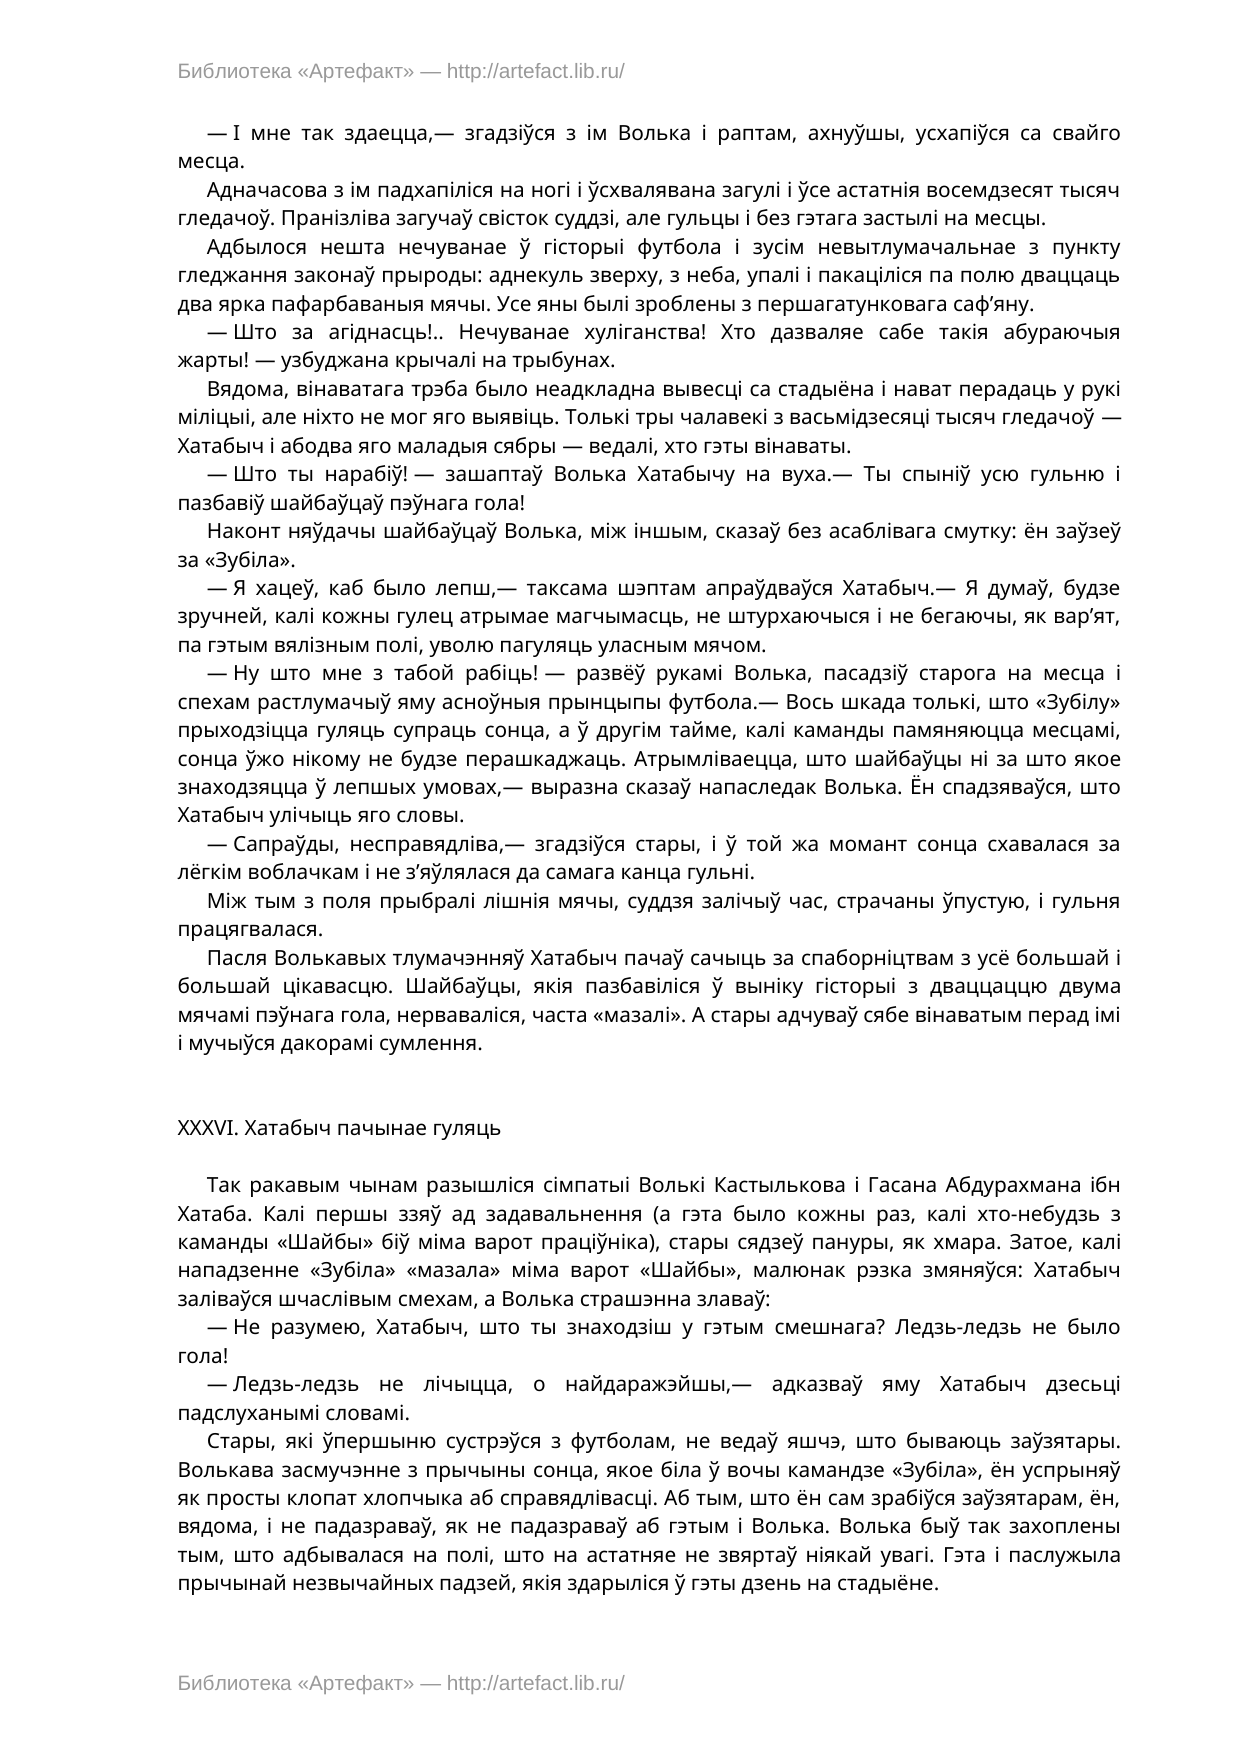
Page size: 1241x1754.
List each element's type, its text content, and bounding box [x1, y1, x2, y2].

text Пасля Волькавых тлумачэнняў Хатабыч пачаў сачыць за спаборніцтвам з усё большай і большай цікавасцю. Шайбаўцы, якія пазбавіліся ў выніку гісторыі з дваццаццю двума мячамі пэўнага гола, нерваваліся, часта «мазалі». А стары адчуваў сябе вінаватым перад імі і мучыўся дакорамі сумлення. [177, 943, 1122, 1057]
text — Сапраўды, несправядліва,— згадзіўся стары, і ў той жа момант сонца схавалася за лёгкім воблачкам і не з’яўлялася да самага канца гульні. [177, 829, 1122, 886]
text Вядома, вінаватага трэба было неадкладна вывесці са стадыёна і нават перадаць у рукі міліцыі, але ніхто не мог яго выявіць. Толькі тры чалавекі з васьмідзесяці тысяч гледачоў — Хатабыч і абодва яго маладыя сябры — ведалі, хто гэты вінаваты. [177, 374, 1122, 459]
text — Не разумею, Хатабыч, што ты знаходзіш у гэтым смешнага? Ледзь-ледзь не было гола! [177, 1312, 1122, 1369]
text Так ракавым чынам разышліся сімпатыі Волькі Кастылькова і Гасана Абдурахмана ібн Хатаба. Калі першы ззяў ад задавальнення (а гэта было кожны раз, калі хто-небудзь з каманды «Шайбы» біў міма варот праціўніка), стары сядзеў пануры, як хмара. Затое, калі нападзенне «Зубіла» «мазала» міма варот «Шайбы», малюнак рэзка змяняўся: Хатабыч заліваўся шчаслівым смехам, а Волька страшэнна злаваў: [177, 1170, 1122, 1312]
text Адначасова з ім падхапіліся на ногі і ўсхвалявана загулі і ўсе астатнія восемдзесят тысяч гледачоў. Пранізліва загучаў свісток суддзі, але гульцы і без гэтага застылі на месцы. [177, 175, 1122, 232]
text Адбылося нешта нечуванае ў гісторыі футбола і зусім невытлумачальнае з пункту гледжання законаў прыроды: аднекуль зверху, з неба, упалі і пакаціліся па полю дваццаць два ярка пафарбаваныя мячы. Усе яны былі зроблены з першагатунковага саф’яну. [177, 232, 1122, 317]
text Між тым з поля прыбралі лішнія мячы, суддзя залічыў час, страчаны ўпустую, і гульня працягвалася. [177, 886, 1122, 943]
text — Што ты нарабіў! — зашаптаў Волька Хатабычу на вуха.— Ты спыніў усю гульню і пазбавіў шайбаўцаў пэўнага гола! [177, 459, 1122, 516]
text — Што за агіднасць!.. Нечуванае хуліганства! Хто дазваляе сабе такія абураючыя жарты! — узбуджана крычалі на трыбунах. [177, 317, 1122, 374]
text — Ну што мне з табой рабіць! — развёў рукамі Волька, пасадзіў старога на месца і спехам растлумачыў яму асноўныя прынцыпы футбола.— Вось шкада толькі, што «Зубілу» прыходзіцца гуляць супраць сонца, а ў другім тайме, калі каманды памяняюцца месцамі, сонца ўжо нікому не будзе перашкаджаць. Атрымліваецца, што шайбаўцы ні за што якое знаходзяцца ў лепшых умовах,— выразна сказаў напаследак Волька. Ён спадзяваўся, што Хатабыч улічыць яго словы. [177, 658, 1122, 829]
text — І мне так здаецца,— згадзіўся з ім Волька і раптам, ахнуўшы, усхапіўся са свайго месца. [177, 118, 1122, 175]
subtitle XXXVI. Хатабыч пачынае гуляць [177, 1113, 1122, 1142]
text Наконт няўдачы шайбаўцаў Волька, між іншым, сказаў без асаблівага смутку: ён заўзеў за «Зубіла». [177, 516, 1122, 573]
text — Ледзь-ледзь не лічыцца, о найдаражэйшы,— адказваў яму Хатабыч дзесьці падслуханымі словамі. [177, 1369, 1122, 1426]
text Стары, які ўпершыню сустрэўся з футболам, не ведаў яшчэ, што бываюць заўзятары. Волькава засмучэнне з прычыны сонца, якое біла ў вочы камандзе «Зубіла», ён успрыняў як просты клопат хлопчыка аб справядлівасці. Аб тым, што ён сам зрабіўся заўзятарам, ён, вядома, і не падазраваў, як не падазраваў аб гэтым і Волька. Волька быў так захоплены тым, што адбывалася на полі, што на астатняе не звяртаў ніякай увагі. Гэта і паслужыла прычынай незвычайных падзей, якія здарыліся ў гэты дзень на стадыёне. [177, 1426, 1122, 1597]
text — Я хацеў, каб было лепш,— таксама шэптам апраўдваўся Хатабыч.— Я думаў, будзе зручней, калі кожны гулец атрымае магчымасць, не штурхаючыся і не бегаючы, як вар’ят, па гэтым вялізным полі, уволю пагуляць уласным мячом. [177, 573, 1122, 658]
